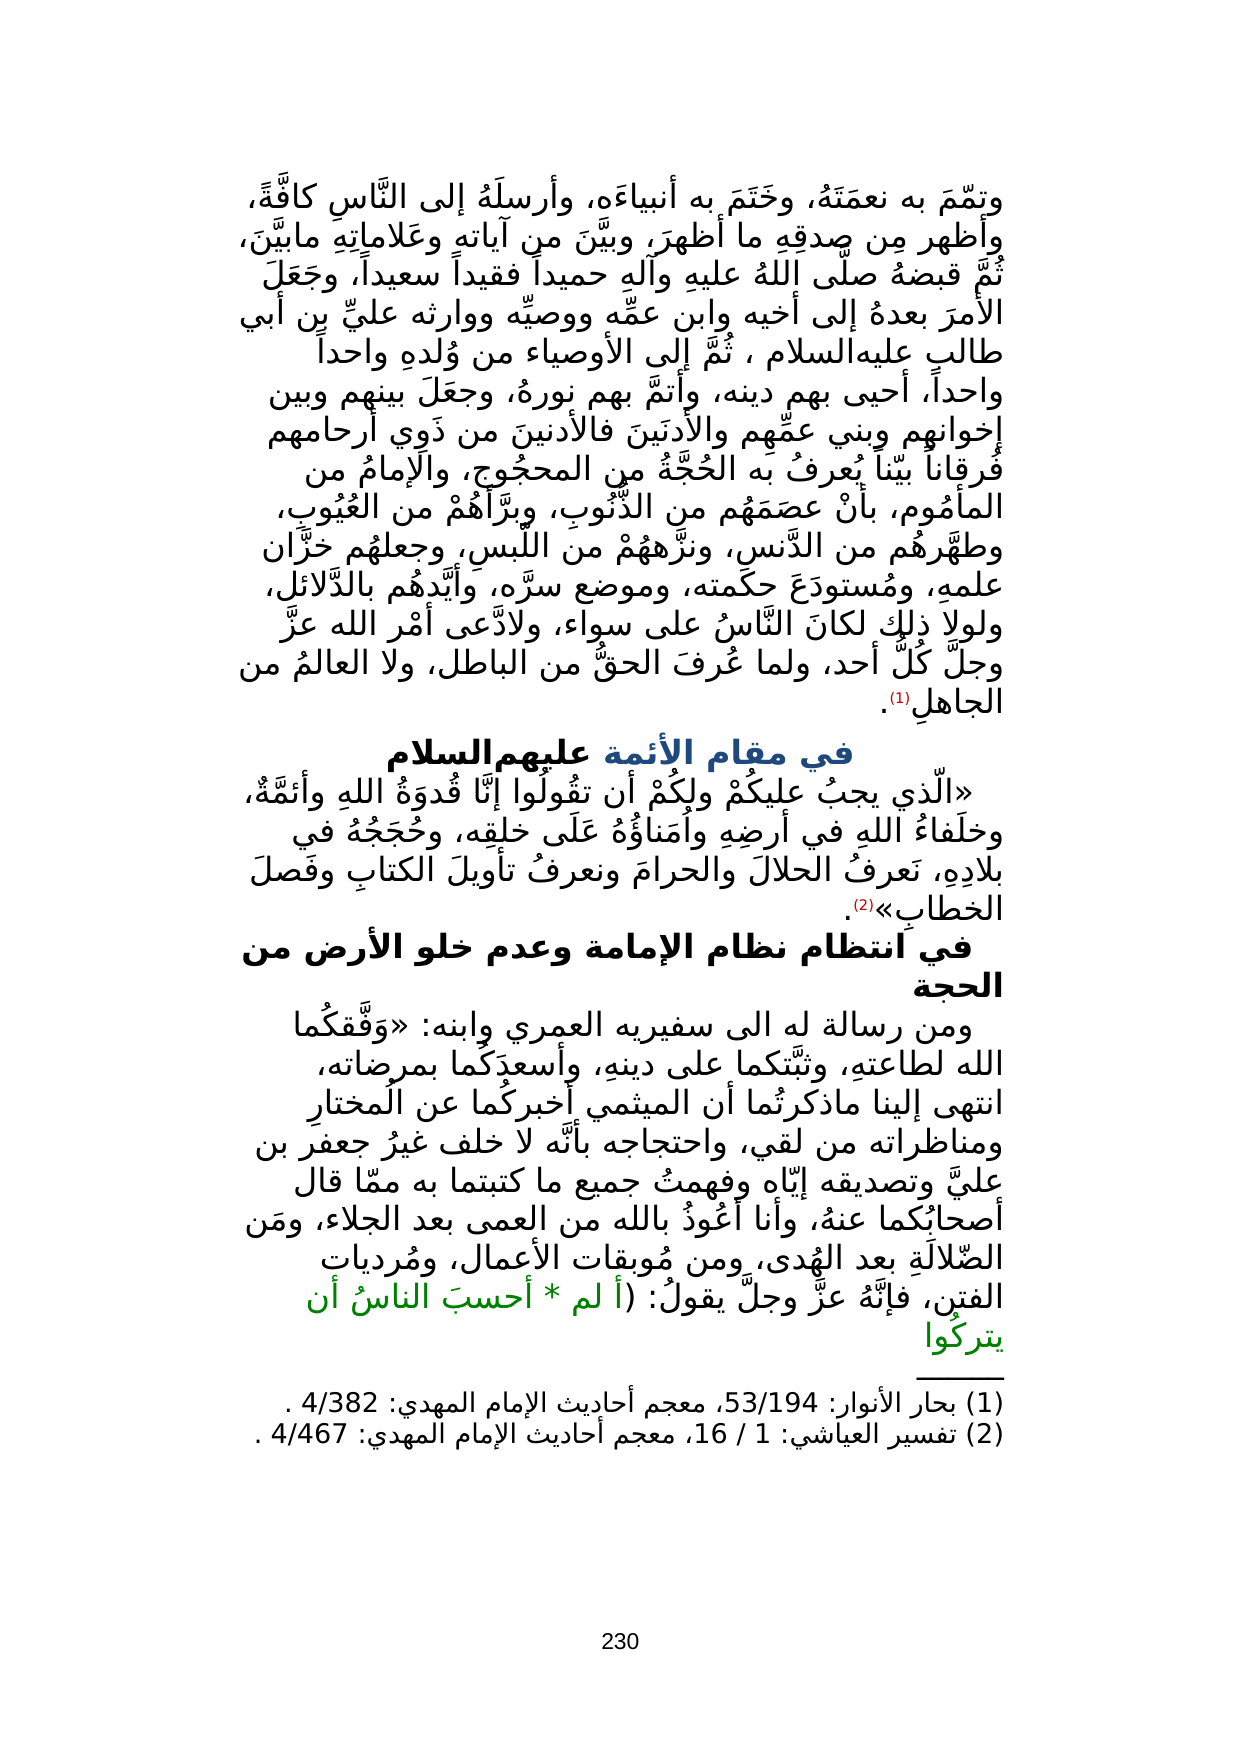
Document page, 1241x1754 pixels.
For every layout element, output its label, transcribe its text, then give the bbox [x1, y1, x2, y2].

text ومن رسالة له الى سفيريه العمري وابنه: «وَفَّقكُما الله لطاعتهِ، وثبَّتكما على دينهِ، وأسعدَكُما بمرضاته، انتهى إلينا ماذكرتُما أن الميثمي أخبركُما عن الُمختارِ ومناظراته من لقي، واحتجاجه بأنَّه لا خلف غيرُ جعفر بن عليَّ وتصديقه إيّاه وفهمتُ جميع ما كتبتما به ممّا قال أصحابُكما عنهُ، وأنا أعُوذُ بالله من العمى بعد الجلاء، ومَن الضّلالَةِ بعد الهُدى، ومن مُوبقات الأعمال، ومُرديات الفتن، فإنَّهُ عزَّ وجلَّ يقولُ: (أ لم * أحسبَ الناسُ أن يتركُوا [236, 1006, 1004, 1355]
text (1) بحار الأنوار: 53/194، معجم أحاديث الإمام المهدي: 4/382 . [236, 1387, 1004, 1418]
text «الّذي يجبُ عليكُمْ ولكُمْ أن تقُولُوا إنَّا قُدوَةُ اللهِ وأئمَّةٌ، وخلَفاءُ اللهِ في أرضِهِ واُمَناؤُهُ عَلَى خلقِه، وحُجَجُهُ في بلادِهِ، نَعرفُ الحلالَ والحرامَ ونعرفُ تأويلَ الكتابِ وفَصلَ الخطابِ»(2). [236, 772, 1004, 928]
text في انتظام نظام الإمامة وعدم خلو الأرض من الحجة [236, 928, 1004, 1006]
text ـــــــــــ [236, 1355, 1004, 1387]
text وتمّمَ به نعمَتَهُ، وخَتَمَ به أنبياءَه، وأرسلَهُ إلى النَّاسِ كافَّةً، وأظهر مِن صدقِهِ ما أظهرَ، وبيَّنَ من آياته وعَلاماتِهِ مابيَّنَ، ثُمَّ قبضهُ صلَّى اللهُ عليهِ وآلهِ حميداً فقيداً سعيداً، وجَعَلَ الأمرَ بعدهُ إلى أخيه وابن عمِّه ووصيِّه ووارثه عليِّ بن أبي طالب عليه‌السلام ، ثُمَّ إلى الأوصياء من وُلدهِ واحداً واحداً، أحيى بهم دينه، وأتمَّ بهم نورهُ، وجعَلَ بينهم وبين إخوانهم وبني عمِّهِم والأدنَينَ فالأدنينَ من ذَوِي أرحامهم فُرقاناً بيّناً يُعرفُ به الحُجَّةُ من المحجُوج، والإمامُ من المأمُوم، بأنْ عصَمَهُم من الذُّنُوبِ، وبرَّأهُمْ من العُيُوبِ، وطهَّرهُم من الدَّنسِ، ونزَّههُمْ من اللّبسِ، وجعلهُم خزَّان علمهِ، ومُستودَعَ حكمته، وموضع سرَّه، وأيَّدهُم بالدَّلائل، ولولا ذلك لكانَ النَّاسُ على سواء، ولادَّعى أمْر الله عزَّ وجلَّ كُلُّ أحد، ولما عُرفَ الحقُّ من الباطل، ولا العالمُ من الجاهلِ(1). [236, 177, 1004, 721]
text (2) تفسير العياشي: 1 / 16، معجم أحاديث الإمام المهدي: 4/467 . [236, 1418, 1004, 1450]
subtitle في مقام الأئمة عليهم‌السلام [236, 734, 1004, 772]
